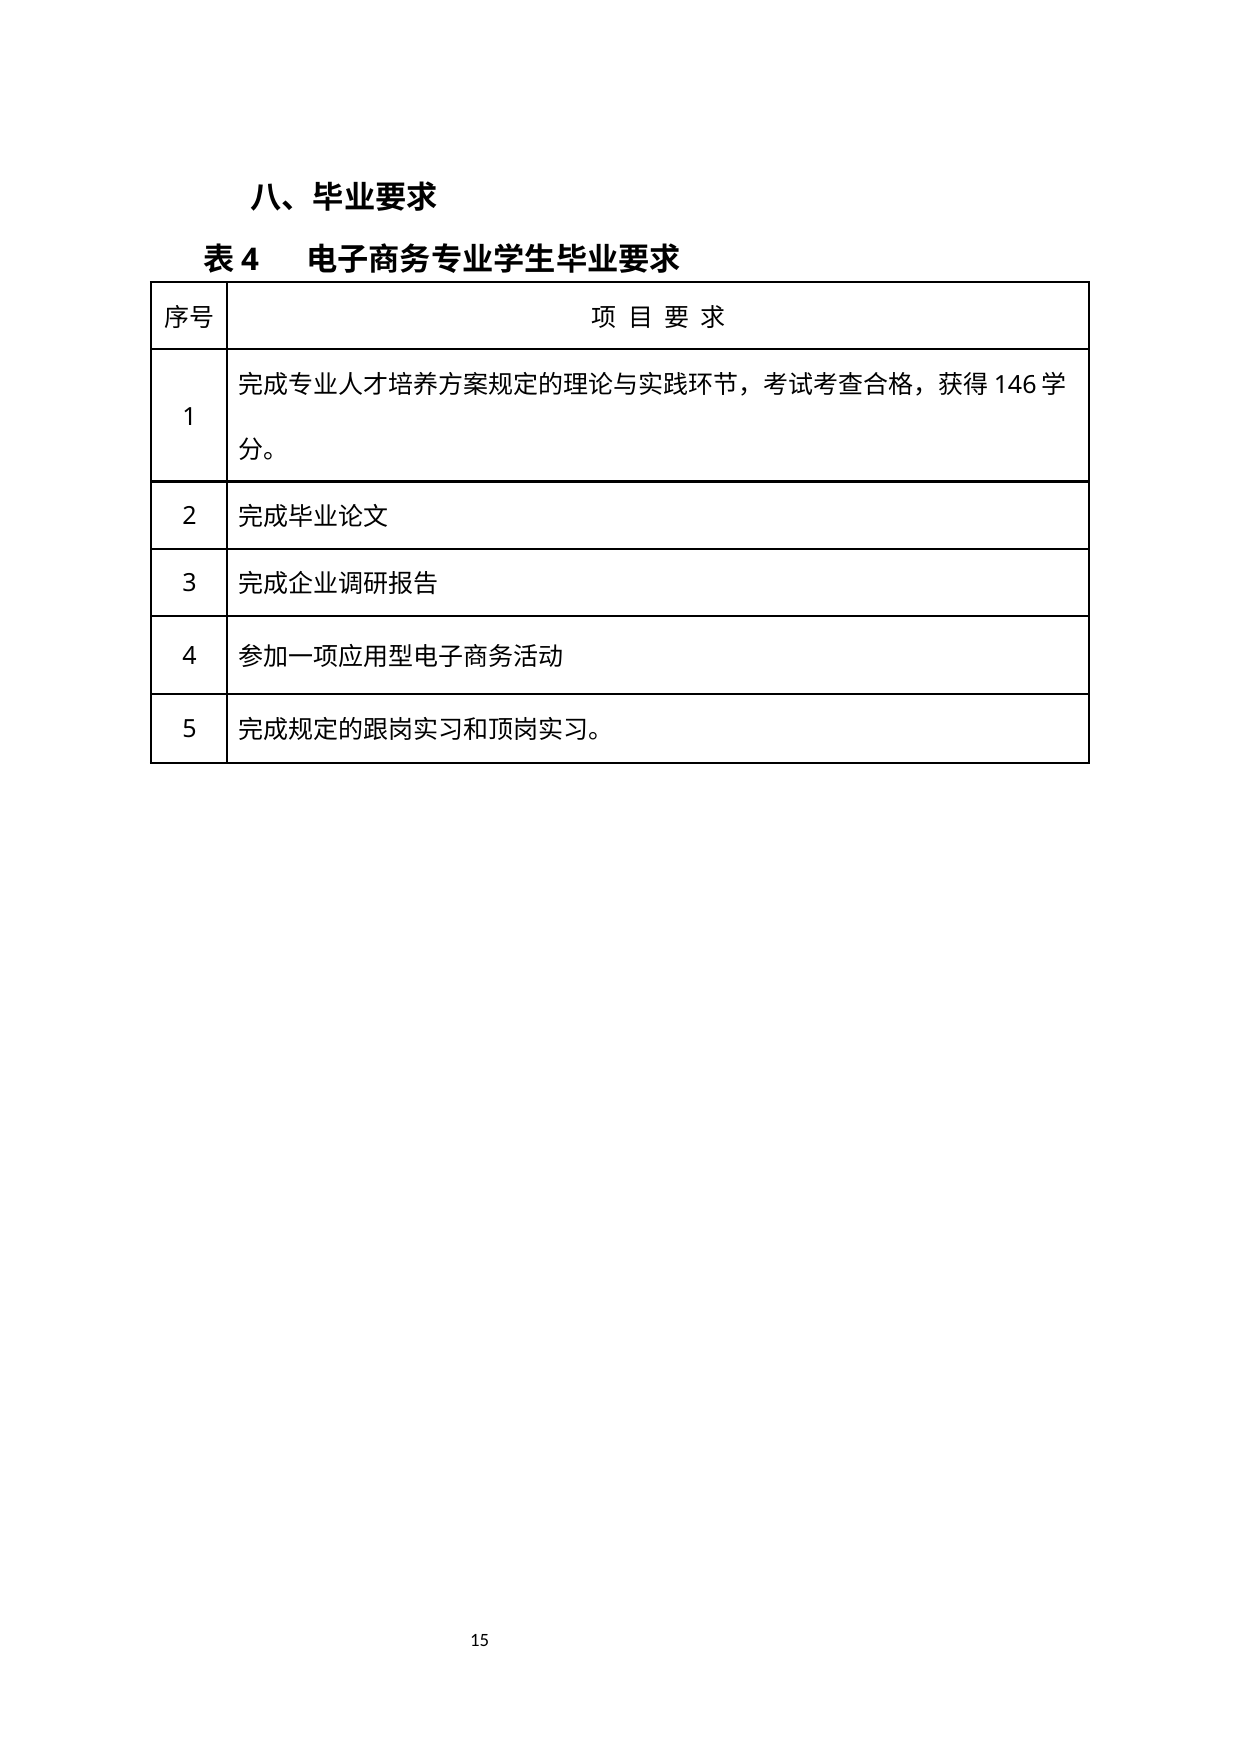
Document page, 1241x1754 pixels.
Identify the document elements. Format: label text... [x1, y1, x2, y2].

text 表4 电子商务专业学生毕业要求 [187, 227, 1053, 281]
table_cell 3 [152, 550, 226, 614]
table_cell 完成专业人才培养方案规定的理论与实践环节，考试考查合格，获得146学分。 [228, 350, 1088, 480]
table_header 项 目 要 求 [228, 283, 1088, 348]
table_cell 2 [152, 483, 226, 547]
text 八、毕业要求 [187, 162, 1053, 227]
table_cell 4 [152, 617, 226, 692]
table_cell 完成毕业论文 [228, 483, 1088, 547]
table_header 序号 [152, 283, 226, 348]
table_cell 1 [152, 350, 226, 480]
table_cell 5 [152, 695, 226, 762]
table_cell 参加一项应用型电子商务活动 [228, 617, 1088, 692]
table_cell 完成规定的跟岗实习和顶岗实习。 [228, 695, 1088, 762]
table_cell 完成企业调研报告 [228, 550, 1088, 614]
